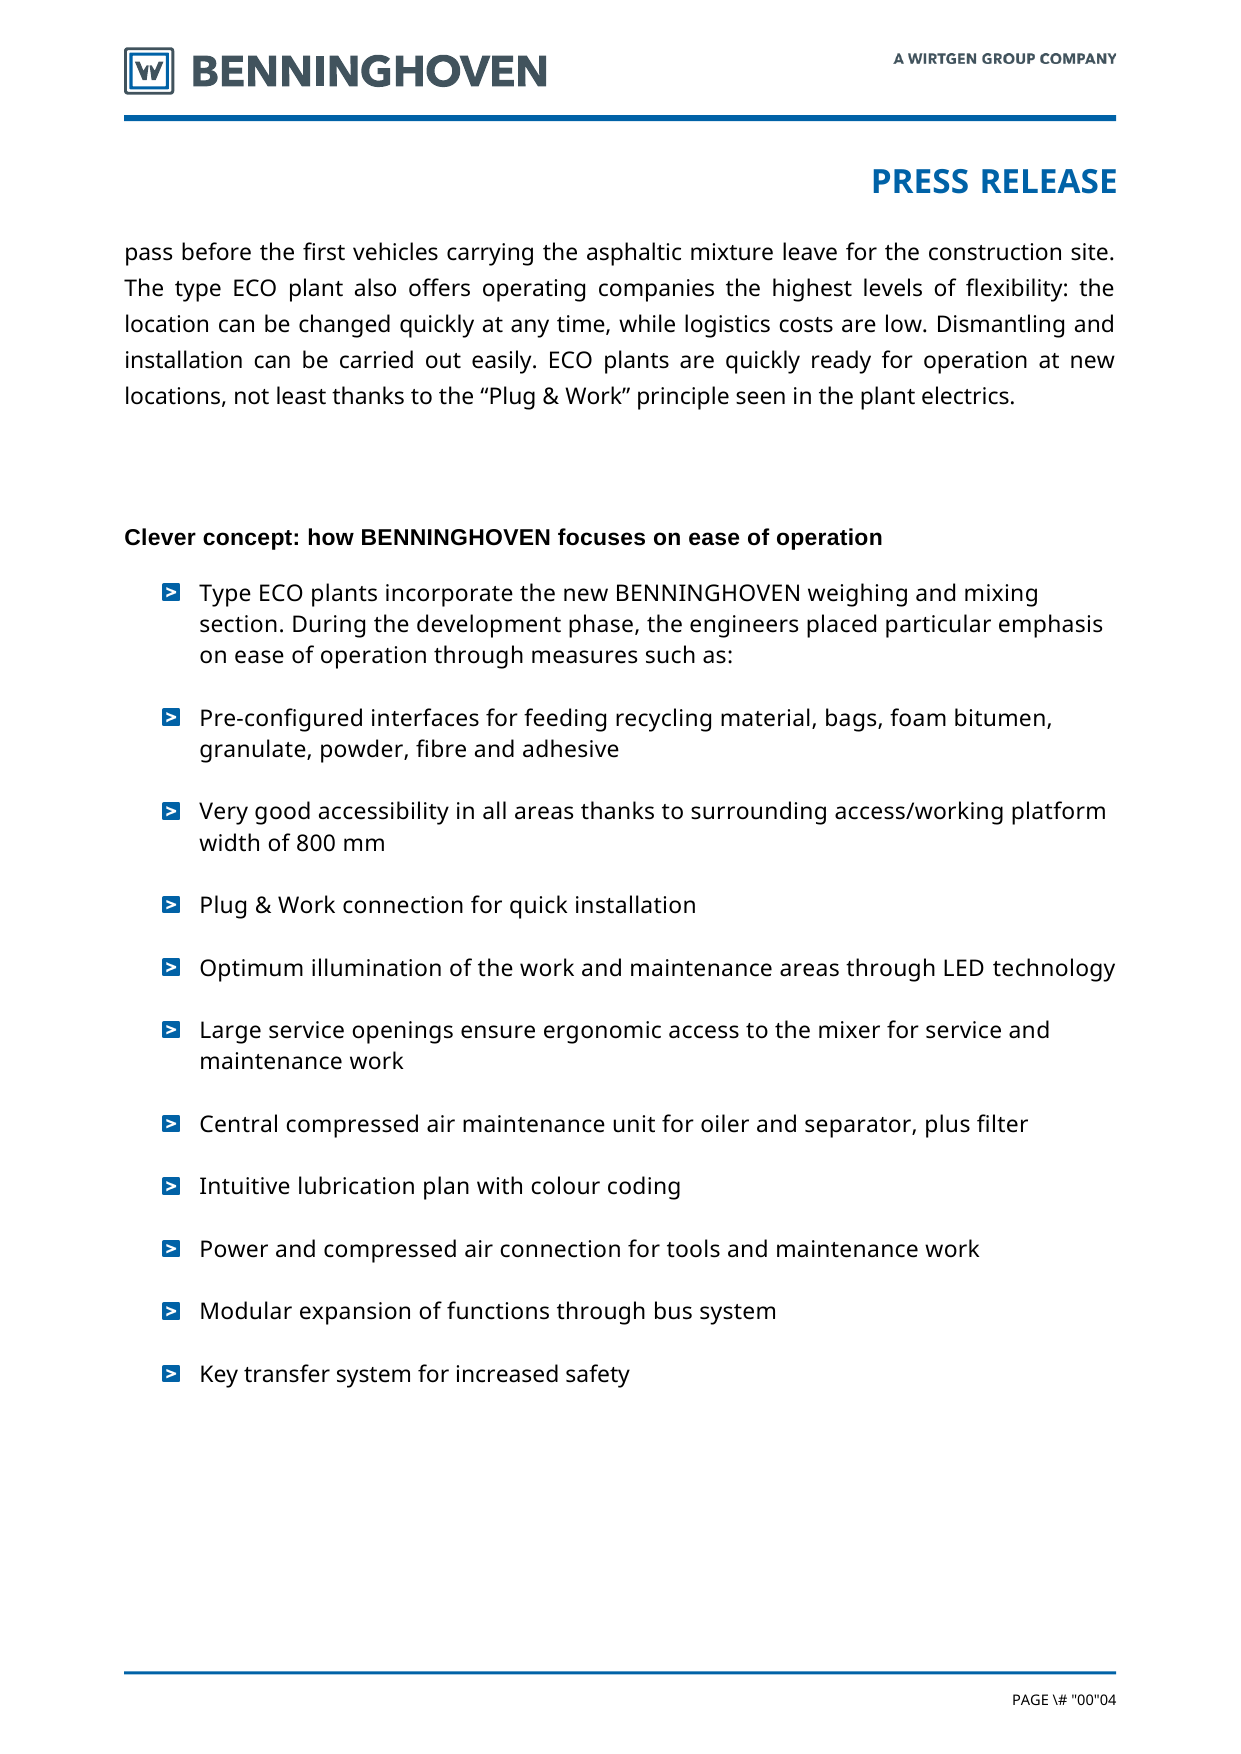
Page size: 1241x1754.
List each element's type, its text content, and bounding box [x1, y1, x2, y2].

picture [162, 708, 180, 726]
list Optimum illumination of the work and maintenance areas through LED technology [162, 951, 1116, 983]
list Key transfer system for increased safety [162, 1358, 1116, 1389]
list Central compressed air maintenance unit for oiler and separator, plus filter [162, 1108, 1116, 1139]
picture [162, 958, 180, 976]
picture [162, 1365, 180, 1382]
picture [162, 1302, 180, 1320]
list Type ECO plants incorporate the new BENNINGHOVEN weighing and mixing section. During the development phase, the engineers placed particular emphasis on ease of operation through measures such as: [162, 576, 1116, 670]
text Clever concept: how BENNINGHOVEN focuses on ease of operation [124, 524, 1116, 550]
picture [162, 1177, 180, 1195]
list Intuitive lubrication plan with colour coding [162, 1170, 1116, 1201]
list Very good accessibility in all areas thanks to surrounding access/working platform width of 800 mm [162, 795, 1116, 858]
picture [162, 1021, 180, 1038]
list Pre-configured interfaces for feeding recycling material, bags, foam bitumen, granulate, powder, fibre and adhesive [162, 701, 1116, 764]
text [124, 236, 1116, 411]
list Modular expansion of functions through bus system [162, 1295, 1116, 1326]
list Large service openings ensure ergonomic access to the mixer for service and maintenance work [162, 1014, 1116, 1076]
picture [162, 802, 180, 820]
list Plug & Work connection for quick installation [162, 889, 1116, 920]
picture [162, 1115, 180, 1132]
list Power and compressed air connection for tools and maintenance work [162, 1233, 1116, 1264]
picture [162, 896, 180, 913]
picture [162, 583, 180, 601]
picture [162, 1240, 180, 1257]
picture [893, 53, 1117, 64]
